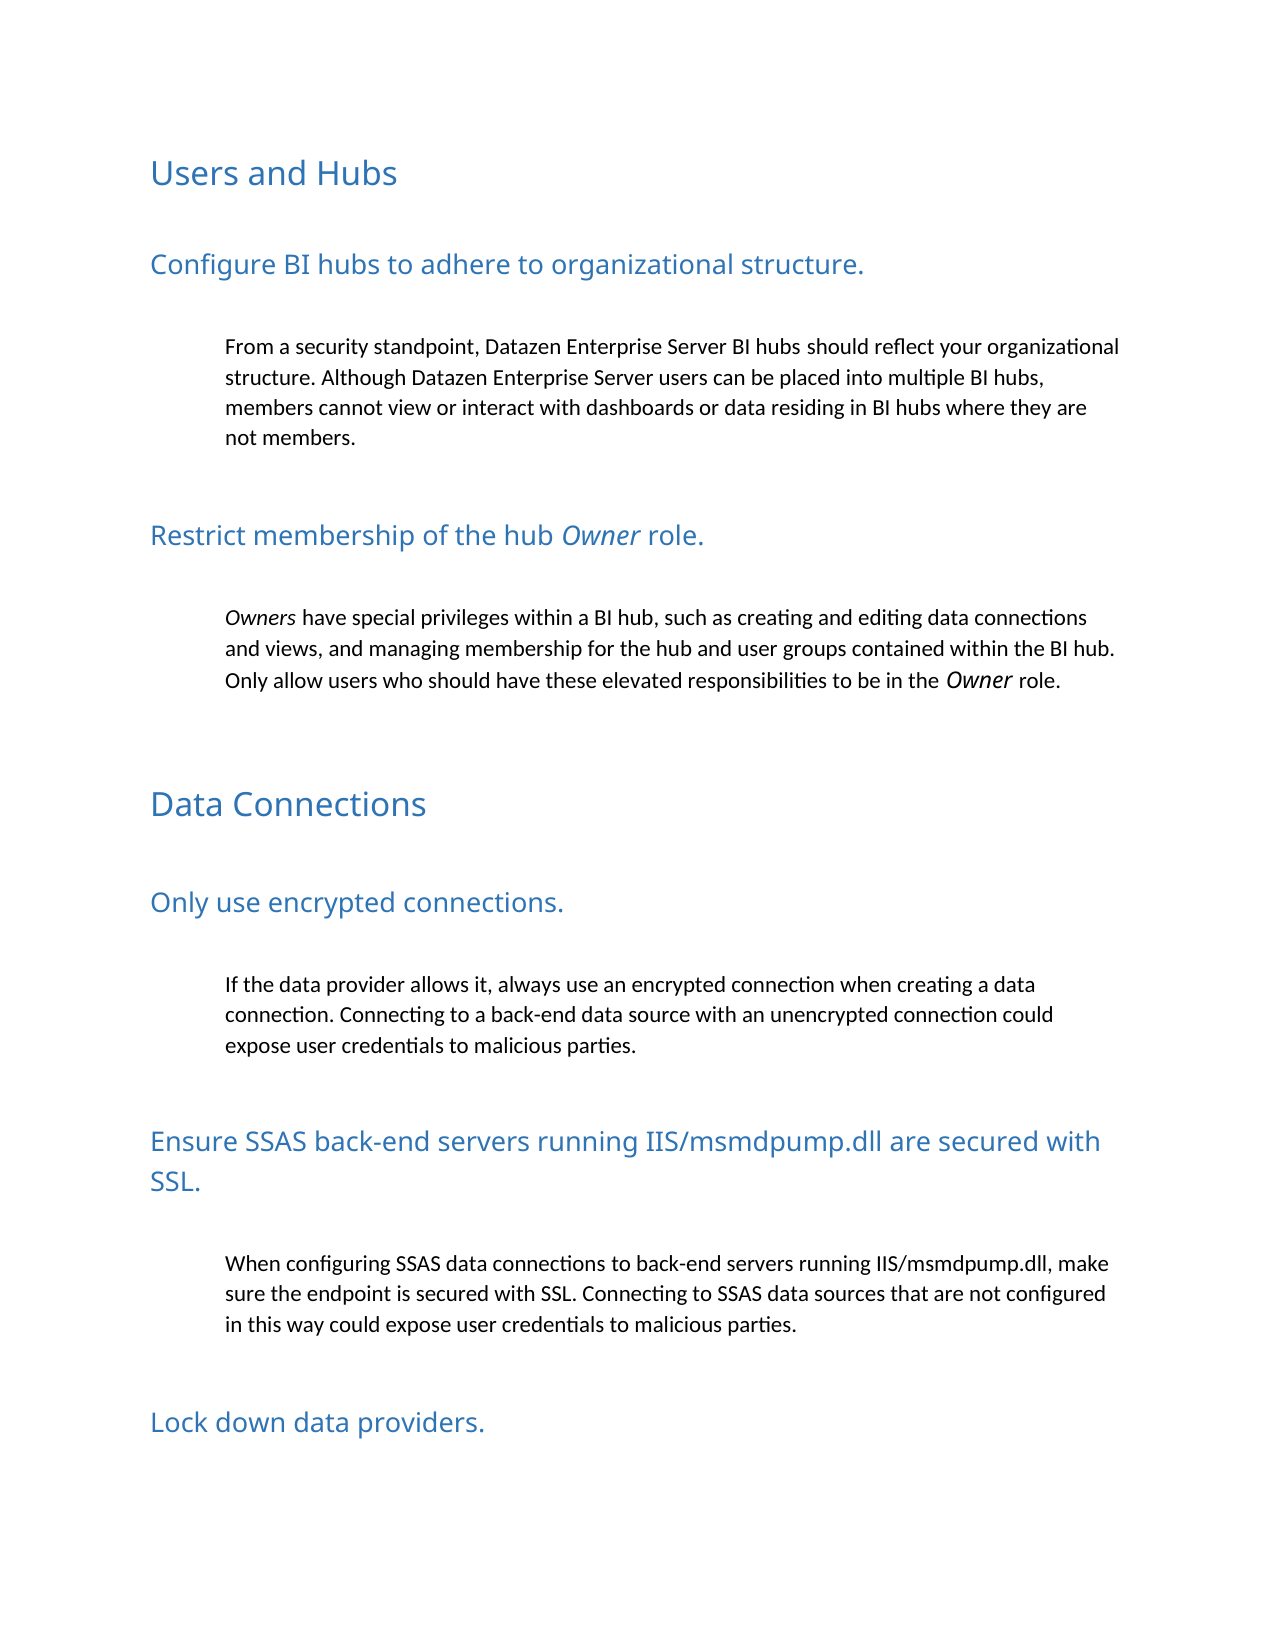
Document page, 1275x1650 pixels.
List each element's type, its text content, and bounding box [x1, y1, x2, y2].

subtitle Ensure SSAS back-end servers running IIS/msmdpump.dll are secured with SSL. [150, 1123, 1125, 1199]
text When configuring SSAS data connections to back-end servers running IIS/msmdpump.dll, make sure the endpoint is secured with SSL. Connecting to SSAS data sources that are not configured in this way could expose user credentials to malicious parties. [225, 1249, 1125, 1338]
text If the data provider allows it, always use an encrypted connection when creating a data connection. Connecting to a back-end data source with an unencrypted connection could expose user credentials to malicious parties. [225, 970, 1125, 1059]
text From a security standpoint, Datazen Enterprise Server BI hubs should reflect your organizational structure. Although Datazen Enterprise Server users can be placed into multiple BI hubs, members cannot view or interact with dashboards or data residing in BI hubs where they are not members. [225, 332, 1125, 451]
subtitle Users and Hubs [150, 150, 1125, 195]
subtitle Data Connections [150, 781, 1125, 826]
text Owners have special privileges within a BI hub, such as creating and editing data connections and views, and managing membership for the hub and user groups contained within the BI hub. Only allow users who should have these elevated responsibilities to be in the Owner role. [225, 603, 1125, 696]
subtitle Restrict membership of the hub Owner role. [150, 517, 1125, 554]
subtitle Only use encrypted connections. [150, 884, 1125, 921]
subtitle Lock down data providers. [150, 1403, 1125, 1440]
subtitle Configure BI hubs to adhere to organizational structure. [150, 246, 1125, 283]
